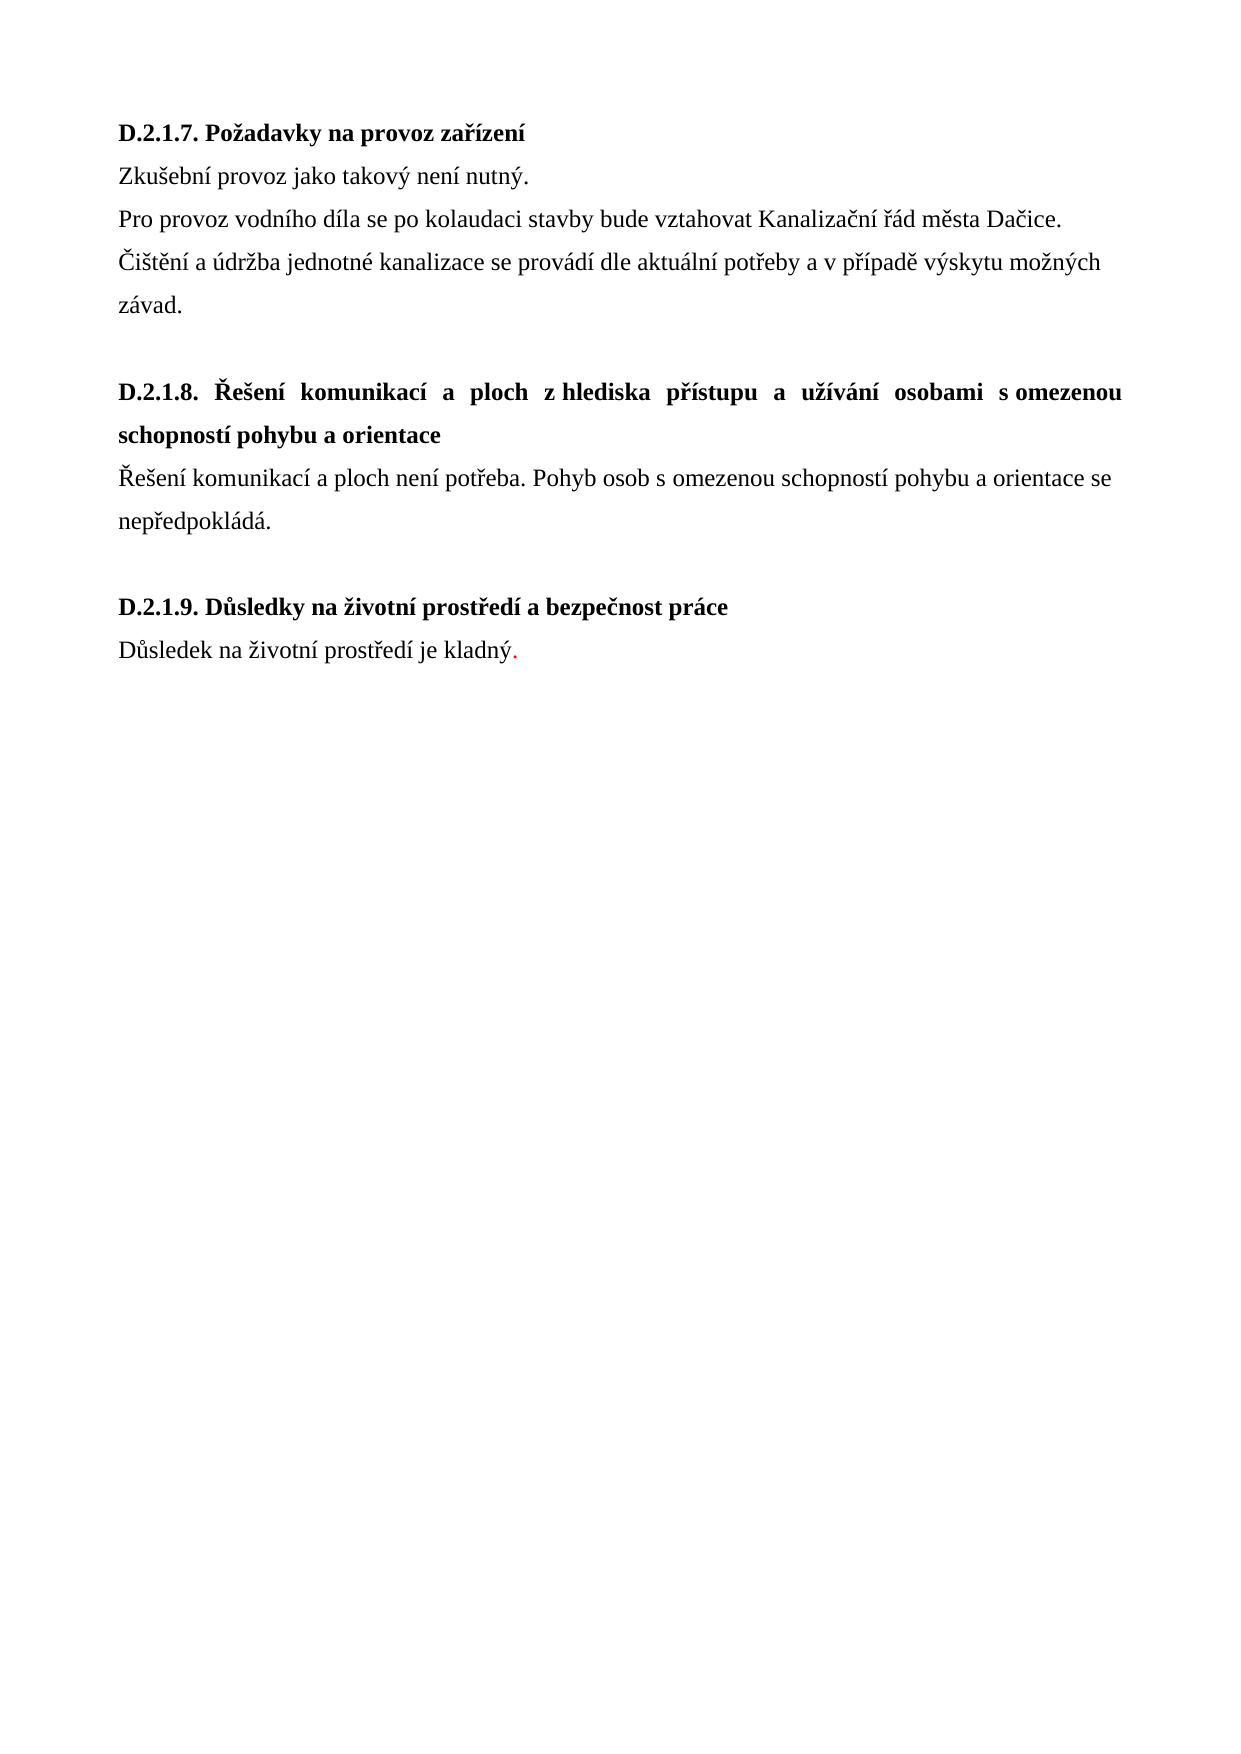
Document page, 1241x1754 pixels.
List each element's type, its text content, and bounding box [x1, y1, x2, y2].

text Zkušební provoz jako takový není nutný. [118, 161, 1122, 190]
text Řešení komunikací a ploch není potřeba. Pohyb osob s omezenou schopností pohybu a orientace se nepředpokládá. [118, 463, 1122, 535]
text Pro provoz vodního díla se po kolaudaci stavby bude vztahovat Kanalizační řád města Dačice. [118, 204, 1122, 233]
text Důsledek na životní prostředí je kladný. [118, 636, 1122, 664]
text Čištění a údržba jednotné kanalizace se provádí dle aktuální potřeby a v případě výskytu možných závad. [118, 247, 1122, 319]
text D.2.1.7. Požadavky na provoz zařízení [118, 118, 1122, 147]
text D.2.1.8. Řešení komunikací a ploch z hlediska přístupu a užívání osobami s omezenou schopností pohybu a orientace [118, 377, 1122, 449]
text D.2.1.9. Důsledky na životní prostředí a bezpečnost práce [118, 592, 1122, 621]
